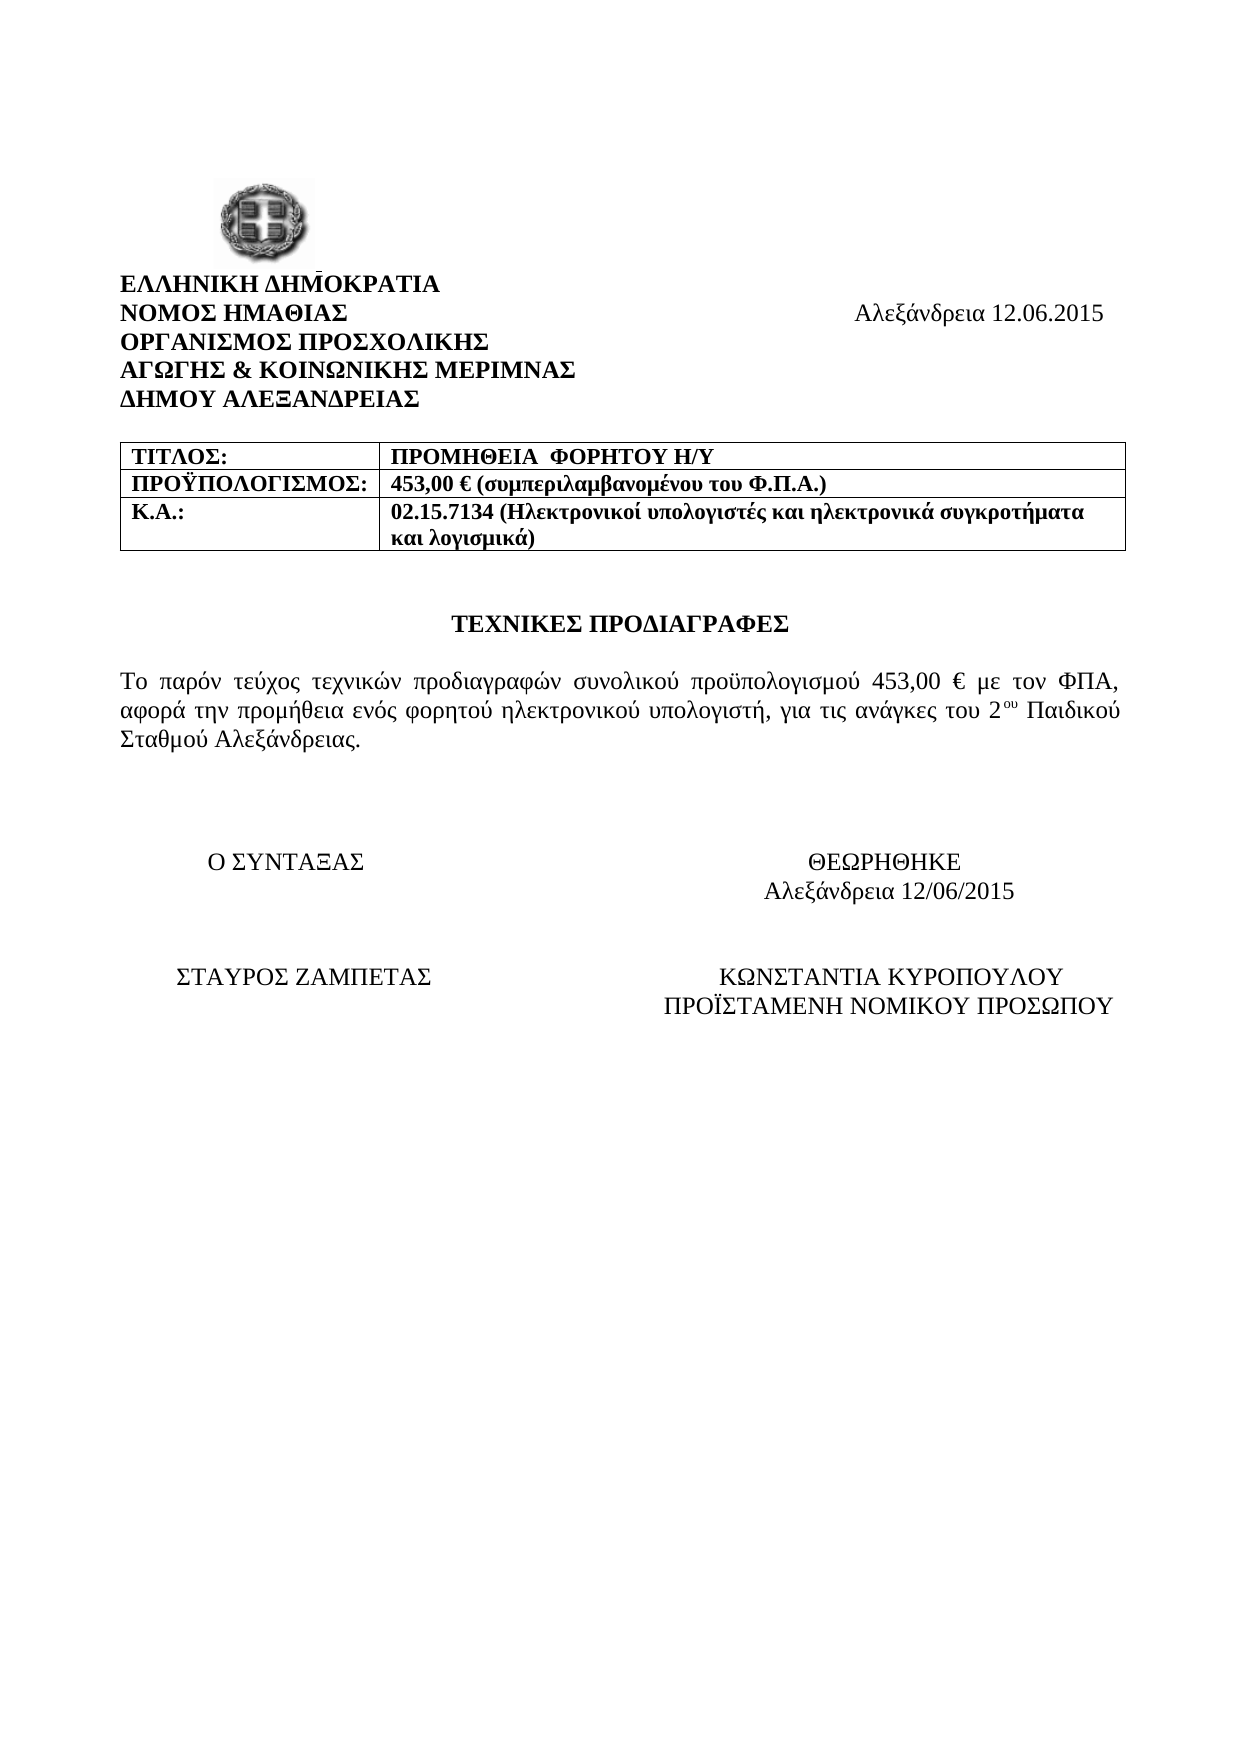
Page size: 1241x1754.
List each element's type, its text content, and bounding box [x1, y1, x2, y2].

text ΠΡΟΪΣΤΑΜΕΝΗ ΝΟΜΙΚΟΥ ΠΡΟΣΩΠΟΥ [120, 991, 1120, 1020]
text ΔΗΜΟΥ ΑΛΕΞΑΝΔΡΕΙΑΣ [120, 384, 1120, 413]
text ΣΤΑΥΡΟΣ ΖΑΜΠΕΤΑΣ ΚΩΝΣΤΑΝΤΙΑ ΚΥΡΟΠΟΥΛΟΥ [120, 962, 1120, 991]
text ΤΕΧΝΙΚΕΣ ΠΡΟΔΙΑΓΡΑΦΕΣ [120, 609, 1120, 638]
table_cell Κ.Α.: [121, 498, 379, 550]
table_cell ΠΡΟΫΠΟΛΟΓΙΣΜΟΣ: [121, 470, 379, 497]
table_header ΠΡΟΜΗΘΕΙΑ ΦΟΡΗΤΟΥ Η/Υ [380, 443, 1125, 469]
text ΑΓΩΓΗΣ & ΚΟΙΝΩΝΙΚΗΣ ΜΕΡΙΜΝΑΣ [120, 356, 1120, 384]
text Το παρόν τεύχος τεχνικών προδιαγραφών συνολικού προϋπολογισμού 453,00 € με τον ΦΠΑ, αφορά την προμήθεια ενός φορητού ηλεκτρονικού υπολογιστή, για τις ανάγκες του 2ου Παιδικού Σταθμού Αλεξάνδρειας. [120, 666, 1120, 753]
text ΟΡΓΑΝΙΣΜΟΣ ΠΡΟΣΧΟΛΙΚΗΣ [120, 327, 1120, 356]
text ΕΛΛΗΝΙΚΗ ΔΗΜΟΚΡΑΤΙΑ [120, 269, 1120, 298]
table_header ΤΙΤΛΟΣ: [121, 443, 379, 469]
text Ο ΣΥΝΤΑΞΑΣ ΘΕΩΡΗΘΗΚΕ [120, 847, 1120, 876]
text ΝΟΜΟΣ ΗΜΑΘΙΑΣ Αλεξάνδρεια 12.06.2015 [120, 298, 1120, 327]
table_cell 02.15.7134 (Ηλεκτρονικοί υπολογιστές και ηλεκτρονικά συγκροτήματα και λογισμικά) [380, 498, 1125, 550]
table_cell 453,00 € (συμπεριλαμβανομένου του Φ.Π.Α.) [380, 470, 1125, 497]
text Αλεξάνδρεια 12/06/2015 [120, 876, 1120, 905]
